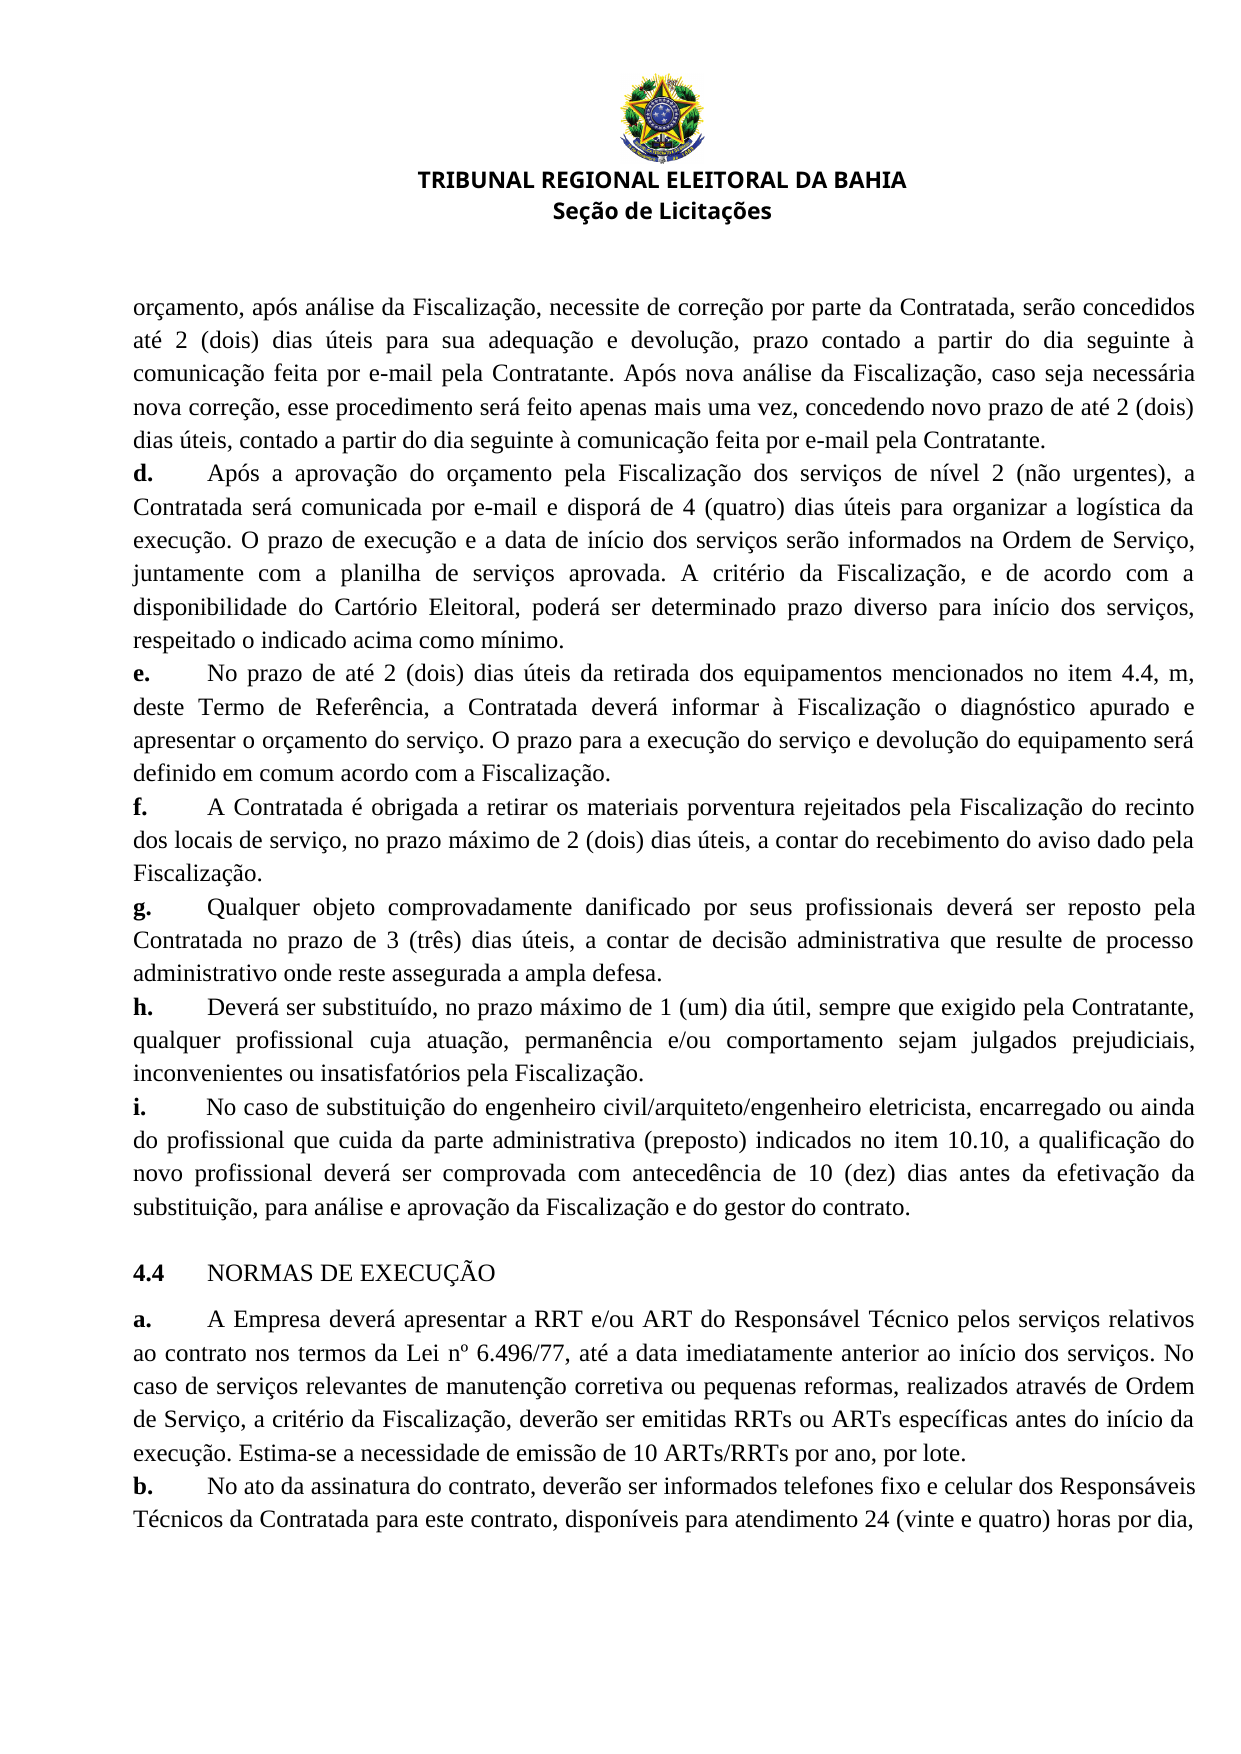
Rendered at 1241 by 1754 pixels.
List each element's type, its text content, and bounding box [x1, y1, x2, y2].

list NORMAS DE EXECUÇÃO [133, 1255, 1196, 1288]
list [133, 1468, 1196, 1534]
list A Contratada é obrigada a retirar os materiais porventura rejeitados pela Fiscalização do recinto dos locais de serviço, no prazo máximo de 2 (dois) dias úteis, a contar do recebimento do aviso dado pela Fiscalização. [133, 788, 1196, 888]
list Qualquer objeto comprovadamente danificado por seus profissionais deverá ser reposto pela Contratada no prazo de 3 (três) dias úteis, a contar de decisão administrativa que resulte de processo administrativo onde reste assegurada a ampla defesa. [133, 888, 1196, 988]
list A Empresa deverá apresentar a RRT e/ou ART do Responsável Técnico pelos serviços relativos ao contrato nos termos da Lei nº 6.496/77, até a data imediatamente anterior ao início dos serviços. No caso de serviços relevantes de manutenção corretiva ou pequenas reformas, realizados através de Ordem de Serviço, a critério da Fiscalização, deverão ser emitidas RRTs ou ARTs específicas antes do início da execução. Estima-se a necessidade de emissão de 10 ARTs/RRTs por ano, por lote. [133, 1301, 1196, 1468]
list Deverá ser substituído, no prazo máximo de 1 (um) dia útil, sempre que exigido pela Contratante, qualquer profissional cuja atuação, permanência e/ou comportamento sejam julgados prejudiciais, inconvenientes ou insatisfatórios pela Fiscalização. [133, 988, 1196, 1088]
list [133, 288, 1196, 455]
list No caso de substituição do engenheiro civil/arquiteto/engenheiro eletricista, encarregado ou ainda do profissional que cuida da parte administrativa (preposto) indicados no item 10.10, a qualificação do novo profissional deverá ser comprovada com antecedência de 10 (dez) dias antes da efetivação da substituição, para análise e aprovação da Fiscalização e do gestor do contrato. [133, 1088, 1196, 1222]
list Após a aprovação do orçamento pela Fiscalização dos serviços de nível 2 (não urgentes), a Contratada será comunicada por e-mail e disporá de 4 (quatro) dias úteis para organizar a logística da execução. O prazo de execução e a data de início dos serviços serão informados na Ordem de Serviço, juntamente com a planilha de serviços aprovada. A critério da Fiscalização, e de acordo com a disponibilidade do Cartório Eleitoral, poderá ser determinado prazo diverso para início dos serviços, respeitado o indicado acima como mínimo. [133, 455, 1196, 655]
list No prazo de até 2 (dois) dias úteis da retirada dos equipamentos mencionados no item 4.4, m, deste Termo de Referência, a Contratada deverá informar à Fiscalização o diagnóstico apurado e apresentar o orçamento do serviço. O prazo para a execução do serviço e devolução do equipamento será definido em comum acordo com a Fiscalização. [133, 655, 1196, 788]
